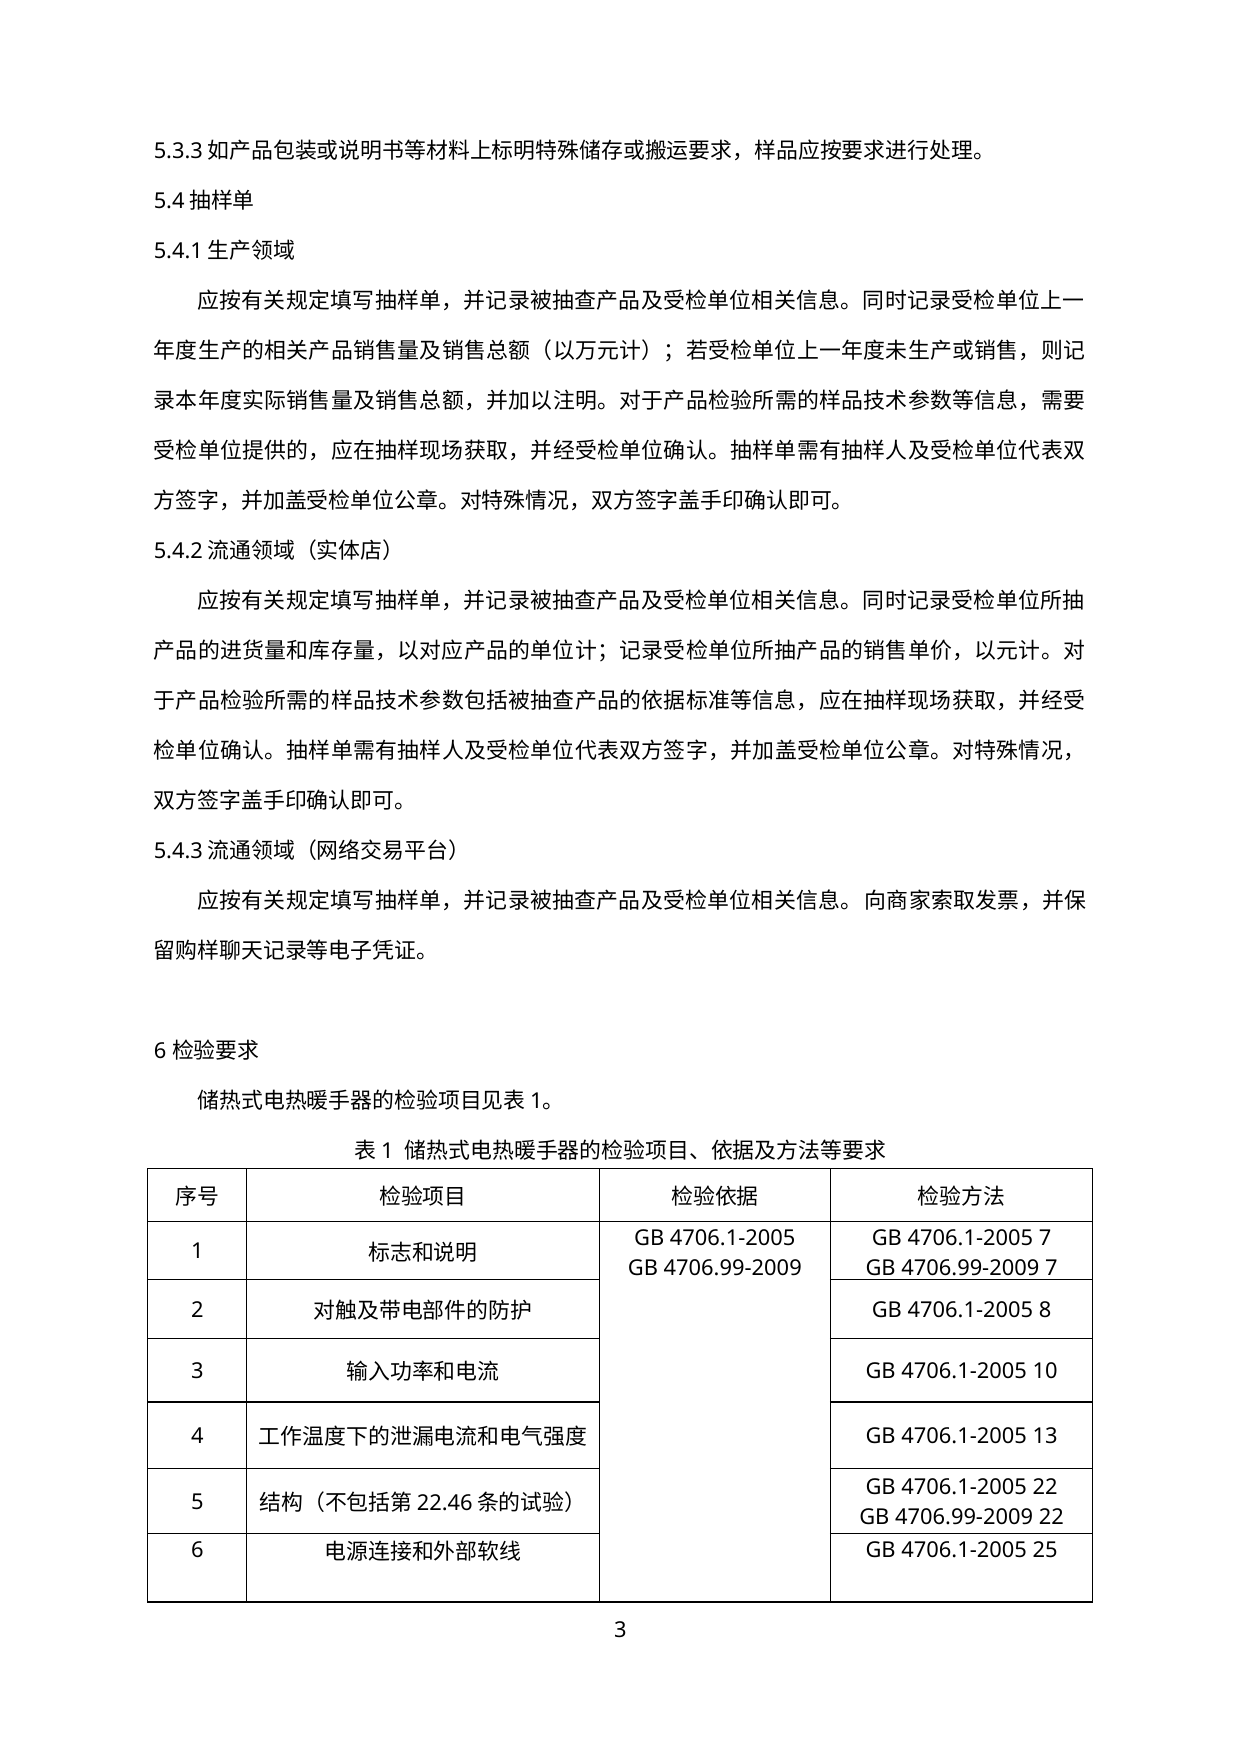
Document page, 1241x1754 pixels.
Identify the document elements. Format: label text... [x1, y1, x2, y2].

table_header 检验项目 [247, 1169, 599, 1221]
table_cell GB 4706.1-2005 GB 4706.99-2009 [600, 1222, 830, 1601]
list 6 检验要求 [153, 1018, 1087, 1068]
text 应按有关规定填写抽样单，并记录被抽查产品及受检单位相关信息。同时记录受检单位上一年度生产的相关产品销售量及销售总额（以万元计）；若受检单位上一年度未生产或销售，则记录本年度实际销售量及销售总额，并加以注明。对于产品检验所需的样品技术参数等信息，需要受检单位提供的，应在抽样现场获取，并经受检单位确认。抽样单需有抽样人及受检单位代表双方签字，并加盖受检单位公章。对特殊情况，双方签字盖手印确认即可。 [153, 268, 1087, 518]
table_cell 6 [148, 1534, 246, 1601]
text 表1 储热式电热暖手器的检验项目、依据及方法等要求 [153, 1118, 1087, 1168]
text 5.3.3如产品包装或说明书等材料上标明特殊储存或搬运要求，样品应按要求进行处理。 [153, 118, 1087, 168]
table_cell 工作温度下的泄漏电流和电气强度 [247, 1403, 599, 1468]
table_cell 对触及带电部件的防护 [247, 1280, 599, 1338]
table_cell 输入功率和电流 [247, 1339, 599, 1401]
table_cell GB 4706.1-2005 8 [831, 1280, 1092, 1338]
list 5.4抽样单 [153, 168, 1087, 218]
table_cell 3 [148, 1339, 246, 1401]
table_cell GB 4706.1-2005 13 [831, 1403, 1092, 1468]
table_cell 电源连接和外部软线 [247, 1534, 599, 1601]
list 5.4.1生产领域 [153, 218, 1087, 268]
table_cell GB 4706.1-2005 25 [831, 1534, 1092, 1601]
table_cell GB 4706.1-2005 22 GB 4706.99-2009 22 [831, 1469, 1092, 1533]
table_cell 5 [148, 1469, 246, 1533]
text 应按有关规定填写抽样单，并记录被抽查产品及受检单位相关信息。同时记录受检单位所抽产品的进货量和库存量，以对应产品的单位计；记录受检单位所抽产品的销售单价，以元计。对于产品检验所需的样品技术参数包括被抽查产品的依据标准等信息，应在抽样现场获取，并经受检单位确认。抽样单需有抽样人及受检单位代表双方签字，并加盖受检单位公章。对特殊情况，双方签字盖手印确认即可。 [153, 568, 1087, 818]
table_cell 2 [148, 1280, 246, 1338]
list 5.4.3流通领域（网络交易平台） [153, 818, 1087, 868]
list 5.4.2流通领域（实体店） [153, 518, 1087, 568]
table_cell 1 [148, 1222, 246, 1279]
text 储热式电热暖手器的检验项目见表1。 [153, 1068, 1087, 1118]
table_cell 结构（不包括第22.46条的试验） [247, 1469, 599, 1533]
table_cell 4 [148, 1403, 246, 1468]
table_cell GB 4706.1-2005 10 [831, 1339, 1092, 1401]
text 应按有关规定填写抽样单，并记录被抽查产品及受检单位相关信息。向商家索取发票，并保留购样聊天记录等电子凭证。 [153, 868, 1087, 968]
table_cell GB 4706.1-2005 7 GB 4706.99-2009 7 [831, 1222, 1092, 1279]
table_header 检验方法 [831, 1169, 1092, 1221]
table_header 序号 [148, 1169, 246, 1221]
table_header 检验依据 [600, 1169, 830, 1221]
table_cell 标志和说明 [247, 1222, 599, 1279]
